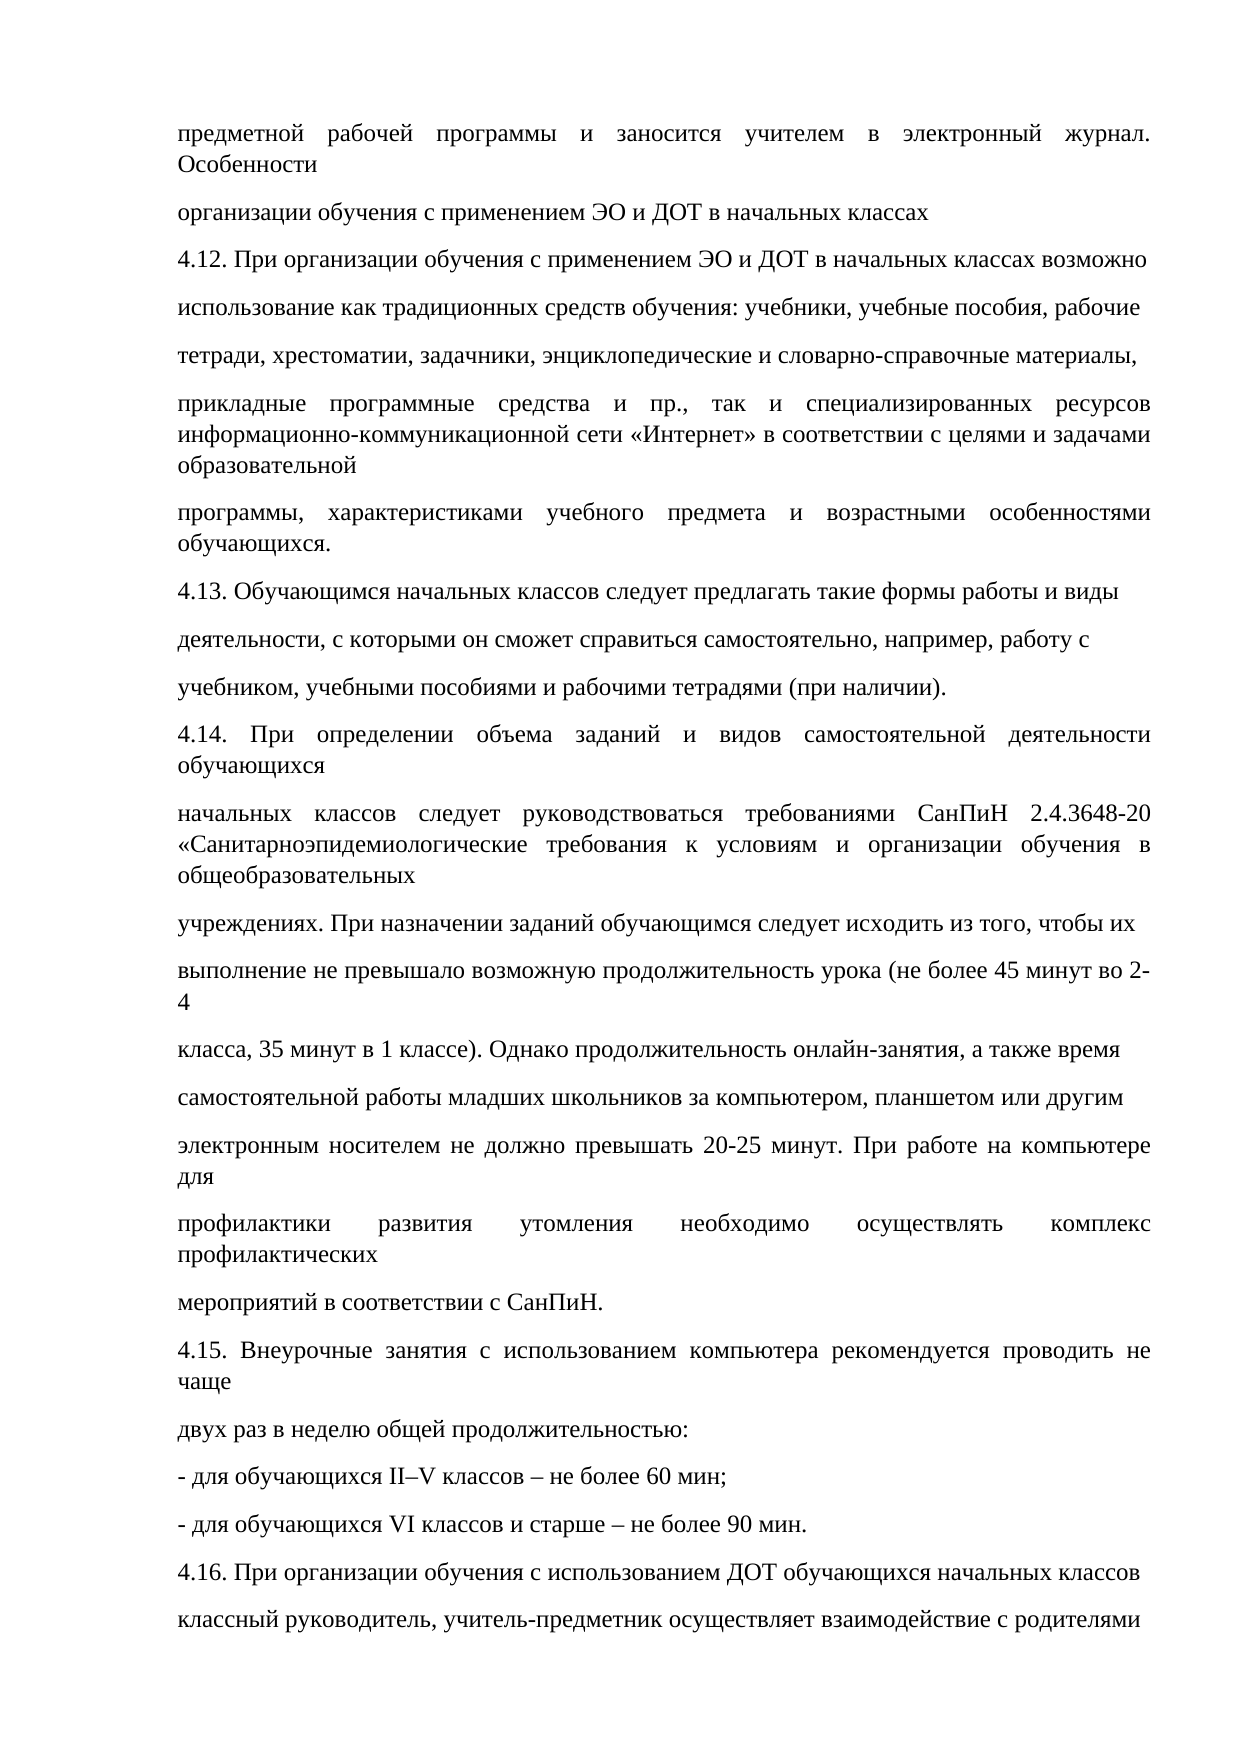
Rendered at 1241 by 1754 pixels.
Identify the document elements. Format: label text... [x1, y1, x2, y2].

text 4.15. Внеурочные занятия с использованием компьютера рекомендуется проводить не чаще [177, 1335, 1152, 1395]
text двух раз в неделю общей продолжительностью: [177, 1414, 1152, 1442]
text электронным носителем не должно превышать 20-25 минут. При работе на компьютере для [177, 1130, 1152, 1189]
text учреждениях. При назначении заданий обучающимся следует исходить из того, чтобы их [177, 908, 1152, 937]
text прикладные программные средства и пр., так и специализированных ресурсов информационно-коммуникационной сети «Интернет» в соответствии с целями и задачами образовательной [177, 388, 1152, 478]
text использование как традиционных средств обучения: учебники, учебные пособия, рабочие [177, 292, 1152, 321]
text начальных классов следует руководствоваться требованиями СанПиН 2.4.3648-20 «Санитарноэпидемиологические требования к условиям и организации обучения в общеобразовательных [177, 798, 1152, 889]
text 4.12. При организации обучения с применением ЭО и ДОТ в начальных классах возможно [177, 244, 1152, 273]
text 4.13. Обучающимся начальных классов следует предлагать такие формы работы и виды [177, 576, 1152, 605]
text организации обучения с применением ЭО и ДОТ в начальных классах [177, 197, 1152, 226]
text предметной рабочей программы и заносится учителем в электронный журнал. Особенности [177, 118, 1152, 178]
text 4.16. При организации обучения с использованием ДОТ обучающихся начальных классов [177, 1557, 1152, 1586]
text - для обучающихся VI классов и старше – не более 90 мин. [177, 1509, 1152, 1538]
text 4.14. При определении объема заданий и видов самостоятельной деятельности обучающихся [177, 719, 1152, 779]
text выполнение не превышало возможную продолжительность урока (не более 45 минут во 2-4 [177, 956, 1152, 1015]
text тетради, хрестоматии, задачники, энциклопедические и словарно-справочные материалы, [177, 340, 1152, 369]
text - для обучающихся II–V классов – не более 60 мин; [177, 1461, 1152, 1490]
text программы, характеристиками учебного предмета и возрастными особенностями обучающихся. [177, 497, 1152, 557]
text профилактики развития утомления необходимо осуществлять комплекс профилактических [177, 1208, 1152, 1268]
text деятельности, с которыми он сможет справиться самостоятельно, например, работу с [177, 624, 1152, 653]
text учебником, учебными пособиями и рабочими тетрадями (при наличии). [177, 672, 1152, 700]
text самостоятельной работы младших школьников за компьютером, планшетом или другим [177, 1082, 1152, 1111]
text мероприятий в соответствии с СанПиН. [177, 1287, 1152, 1316]
text классный руководитель, учитель-предметник осуществляет взаимодействие с родителями [177, 1604, 1152, 1633]
text класса, 35 минут в 1 классе). Однако продолжительность онлайн-занятия, а также время [177, 1034, 1152, 1063]
